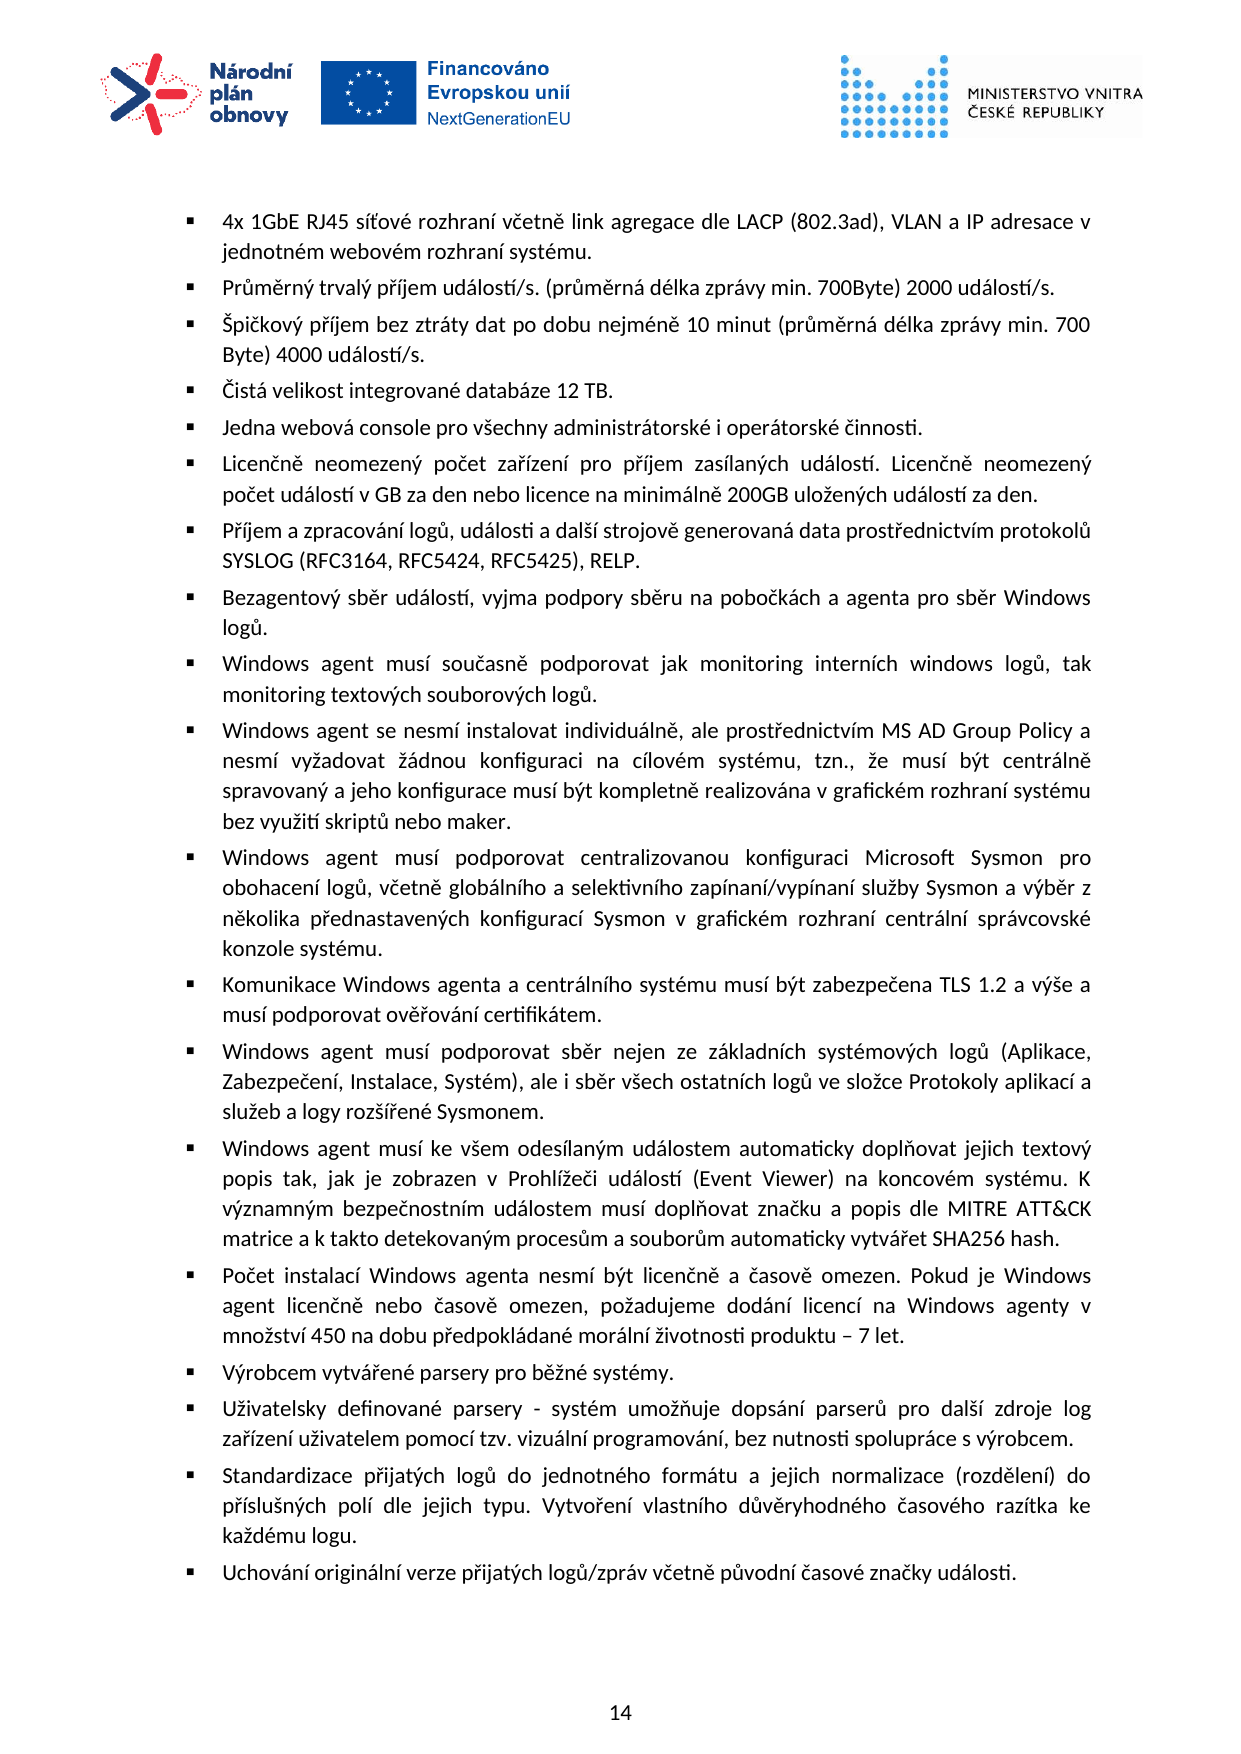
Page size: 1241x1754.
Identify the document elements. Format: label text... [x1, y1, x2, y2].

picture [841, 55, 1143, 138]
picture [88, 44, 310, 145]
list Windows agent musí současně podporovat jak monitoring interních windows logů, tak monitoring textových souborových logů. [185, 649, 1093, 708]
list Windows agent musí podporovat sběr nejen ze základních systémových logů (Aplikace, Zabezpečení, Instalace, Systém), ale i sběr všech ostatních logů ve složce Protokoly aplikací a služeb a logy rozšířené Sysmonem. [185, 1037, 1093, 1125]
list Standardizace přijatých logů do jednotného formátu a jejich normalizace (rozdělení) do příslušných polí dle jejich typu. Vytvoření vlastního důvěryhodného časového razítka ke každému logu. [185, 1461, 1093, 1549]
list Počet instalací Windows agenta nesmí být licenčně a časově omezen. Pokud je Windows agent licenčně nebo časově omezen, požadujeme dodání licencí na Windows agenty v množství 450 na dobu předpokládané morální životnosti produktu – 7 let. [185, 1261, 1093, 1349]
list Windows agent musí ke všem odesílaným událostem automaticky doplňovat jejich textový popis tak, jak je zobrazen v Prohlížeči událostí (Event Viewer) na koncovém systému. K významným bezpečnostním událostem musí doplňovat značku a popis dle MITRE ATT&CK matrice a k takto detekovaným procesům a souborům automaticky vytvářet SHA256 hash. [185, 1134, 1093, 1252]
list Komunikace Windows agenta a centrálního systému musí být zabezpečena TLS 1.2 a výše a musí podporovat ověřování certifikátem. [185, 970, 1093, 1028]
picture [312, 55, 587, 129]
list Bezagentový sběr událostí, vyjma podpory sběru na pobočkách a agenta pro sběr Windows logů. [185, 583, 1093, 641]
list Windows agent musí podporovat centralizovanou konfiguraci Microsoft Sysmon pro obohacení logů, včetně globálního a selektivního zapínaní/vypínaní služby Sysmon a výběr z několika přednastavených konfigurací Sysmon v grafickém rozhraní centrální správcovské konzole systému. [185, 843, 1093, 962]
list Uživatelsky definované parsery - systém umožňuje dopsání parserů pro další zdroje log zařízení uživatelem pomocí tzv. vizuální programování, bez nutnosti spolupráce s výrobcem. [185, 1394, 1093, 1452]
list 4x 1GbE RJ45 síťové rozhraní včetně link agregace dle LACP (802.3ad), VLAN a IP adresace v jednotném webovém rozhraní systému. [185, 207, 1093, 265]
list Jedna webová console pro všechny administrátorské i operátorské činnosti. [185, 413, 1093, 441]
list Windows agent se nesmí instalovat individuálně, ale prostřednictvím MS AD Group Policy a nesmí vyžadovat žádnou konfiguraci na cílovém systému, tzn., že musí být centrálně spravovaný a jeho konfigurace musí být kompletně realizována v grafickém rozhraní systému bez využití skriptů nebo maker. [185, 716, 1093, 835]
list Výrobcem vytvářené parsery pro běžné systémy. [185, 1358, 1093, 1386]
list Licenčně neomezený počet zařízení pro příjem zasílaných událostí. Licenčně neomezený počet událostí v GB za den nebo licence na minimálně 200GB uložených událostí za den. [185, 449, 1093, 508]
list Průměrný trvalý příjem událostí/s. (průměrná délka zprávy min. 700Byte) 2000 událostí/s. [185, 273, 1093, 301]
list Příjem a zpracování logů, události a další strojově generovaná data prostřednictvím protokolů SYSLOG (RFC3164, RFC5424, RFC5425), RELP. [185, 516, 1093, 574]
list Čistá velikost integrované databáze 12 TB. [185, 377, 1093, 404]
list Uchování originální verze přijatých logů/zpráv včetně původní časové značky události. [185, 1558, 1093, 1586]
list Špičkový příjem bez ztráty dat po dobu nejméně 10 minut (průměrná délka zprávy min. 700 Byte) 4000 událostí/s. [185, 310, 1093, 368]
